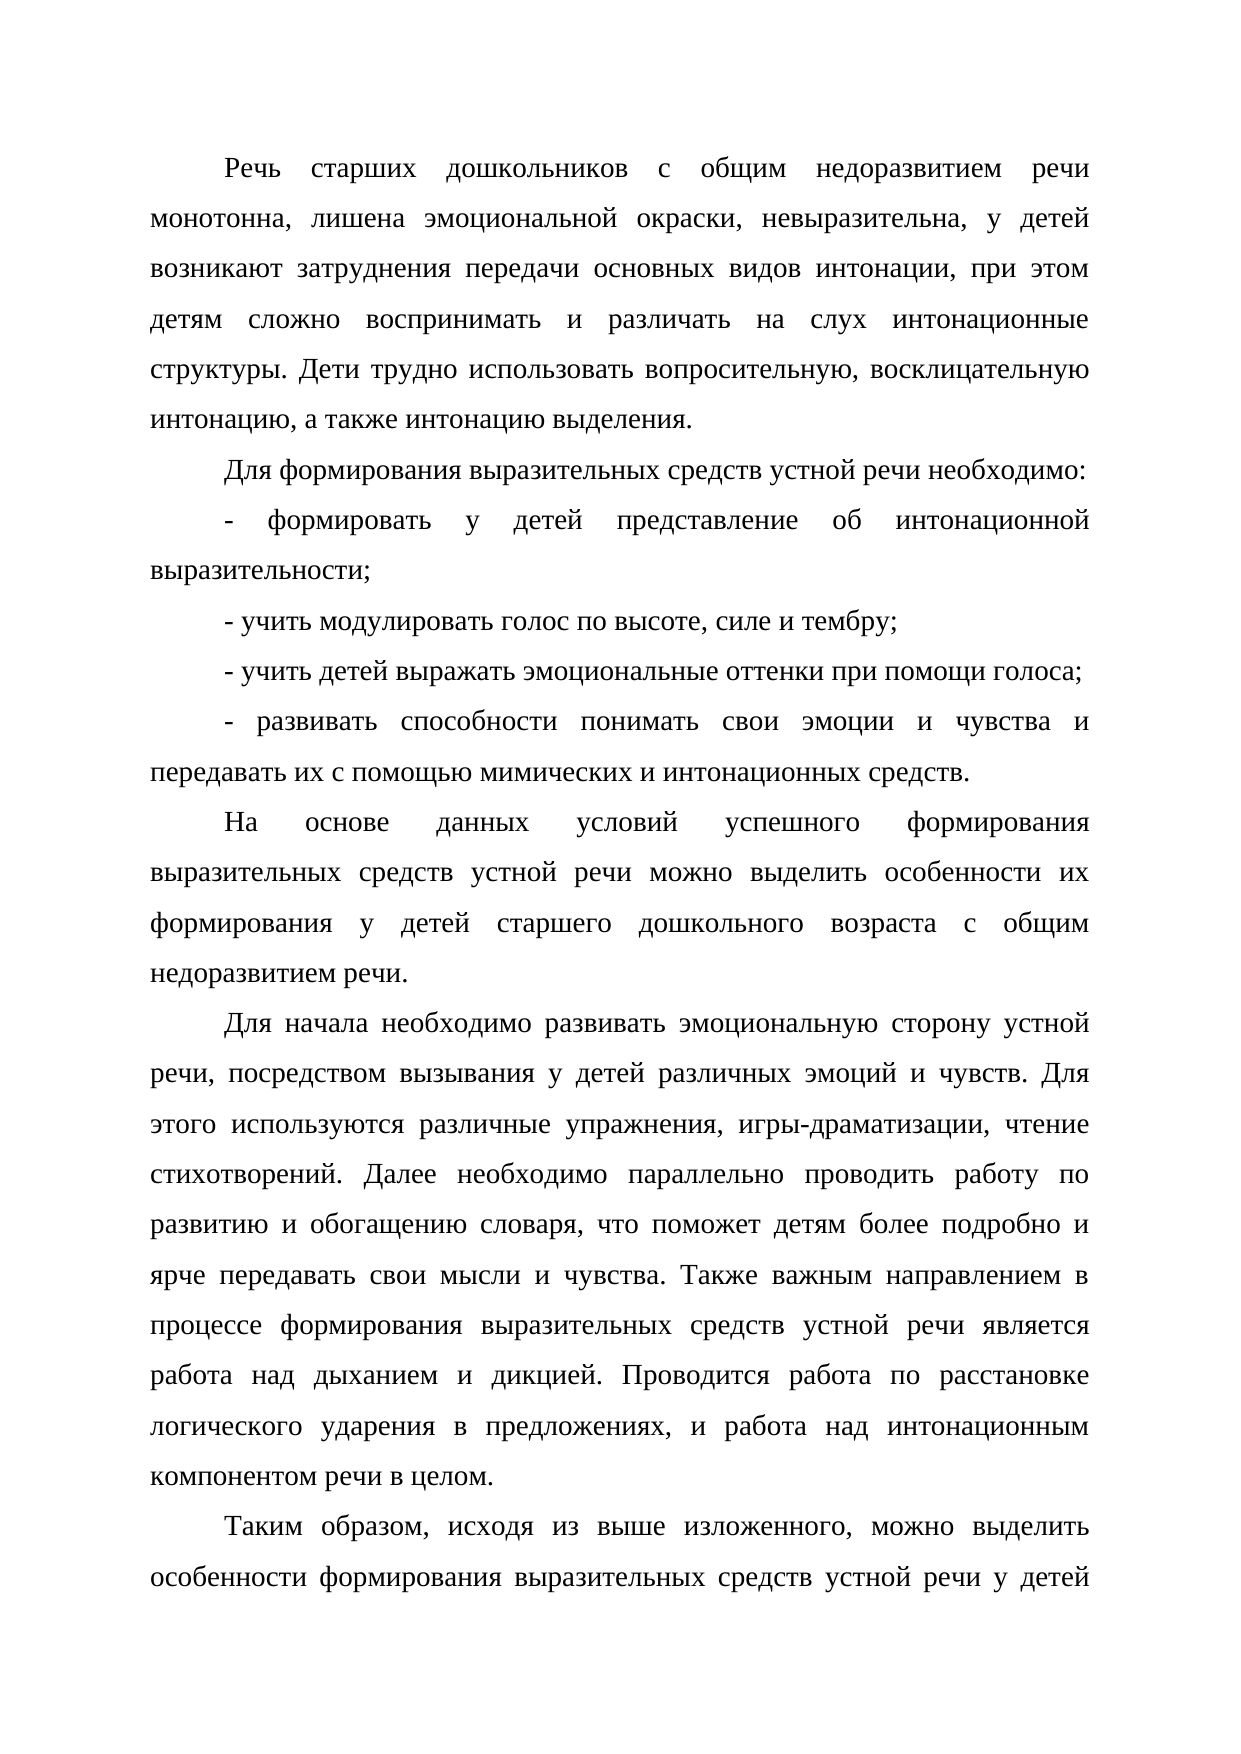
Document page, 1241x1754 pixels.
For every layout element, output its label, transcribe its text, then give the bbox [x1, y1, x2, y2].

text Для начала необходимо развивать эмоциональную сторону устной речи, посредством вызывания у детей различных эмоций и чувств. Для этого используются различные упражнения, игры-драматизации, чтение стихотворений. Далее необходимо параллельно проводить работу по развитию и обогащению словаря, что поможет детям более подробно и ярче передавать свои мысли и чувства. Также важным направлением в процессе формирования выразительных средств устной речи является работа над дыханием и дикцией. Проводится работа по расстановке логического ударения в предложениях, и работа над интонационным компонентом речи в целом. [150, 1005, 1090, 1492]
text - развивать способности понимать свои эмоции и чувства и передавать их с помощью мимических и интонационных средств. [150, 703, 1090, 787]
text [150, 1508, 1090, 1592]
text Речь старших дошкольников с общим недоразвитием речи монотонна, лишена эмоциональной окраски, невыразительна, у детей возникают затруднения передачи основных видов интонации, при этом детям сложно воспринимать и различать на слух интонационные структуры. Дети трудно использовать вопросительную, восклицательную интонацию, а также интонацию выделения. [150, 150, 1090, 435]
text - формировать у детей представление об интонационной выразительности; [150, 502, 1090, 586]
text - учить модулировать голос по высоте, силе и тембру; [150, 603, 1090, 636]
text На основе данных условий успешного формирования выразительных средств устной речи можно выделить особенности их формирования у детей старшего дошкольного возраста с общим недоразвитием речи. [150, 804, 1090, 988]
text Для формирования выразительных средств устной речи необходимо: [150, 452, 1090, 485]
text - учить детей выражать эмоциональные оттенки при помощи голоса; [150, 653, 1090, 687]
